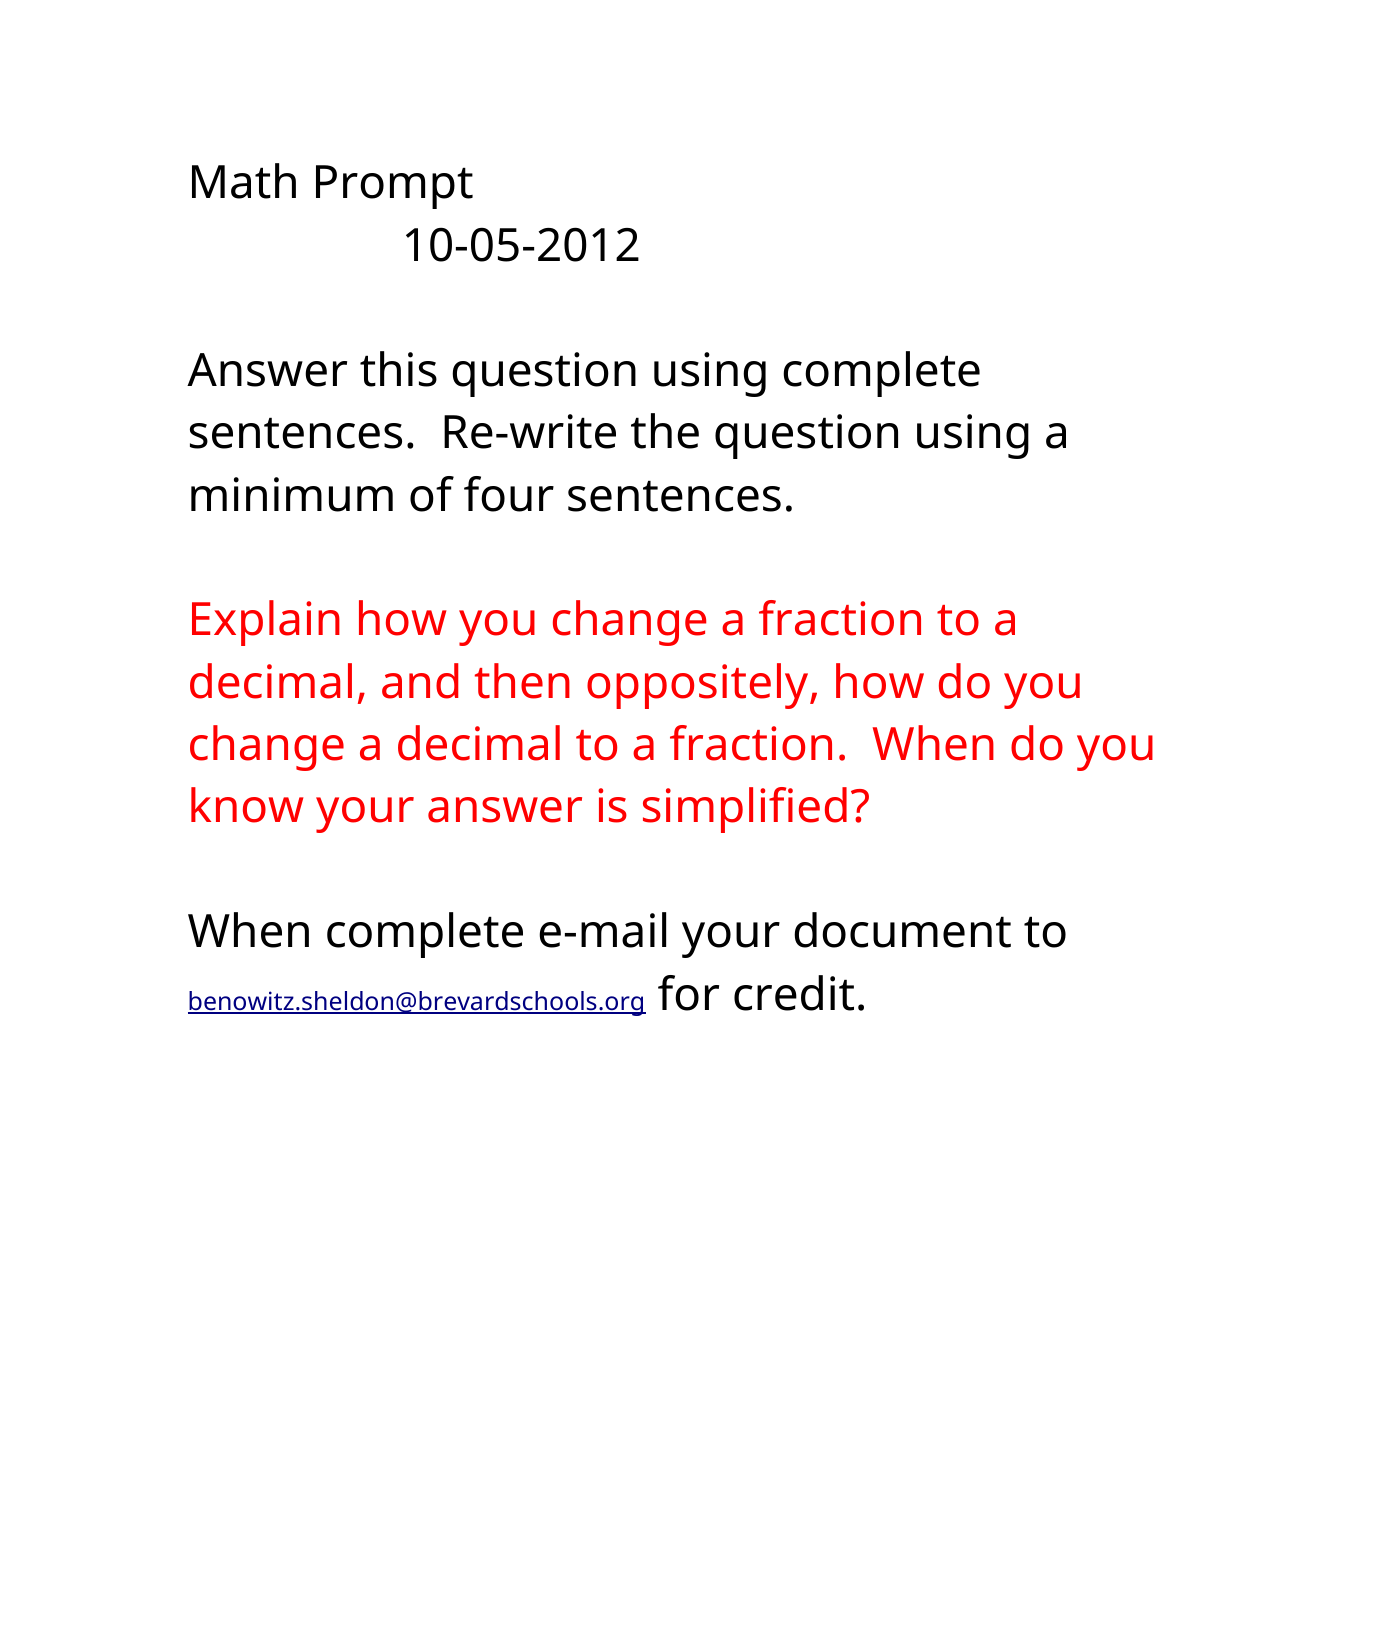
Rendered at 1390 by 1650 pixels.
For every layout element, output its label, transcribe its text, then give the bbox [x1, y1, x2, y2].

text Explain how you change a fraction to a decimal, and then oppositely, how do you change a decimal to a fraction. When do you know your answer is simplified? [187, 587, 1202, 836]
text 10-05-2012 [187, 212, 1202, 275]
text When complete e-mail your document to benowitz.sheldon@brevardschools.org for credit. [187, 899, 1202, 1023]
text Math Prompt [187, 150, 1202, 212]
text Answer this question using complete sentences. Re-write the question using a minimum of four sentences. [187, 337, 1202, 524]
